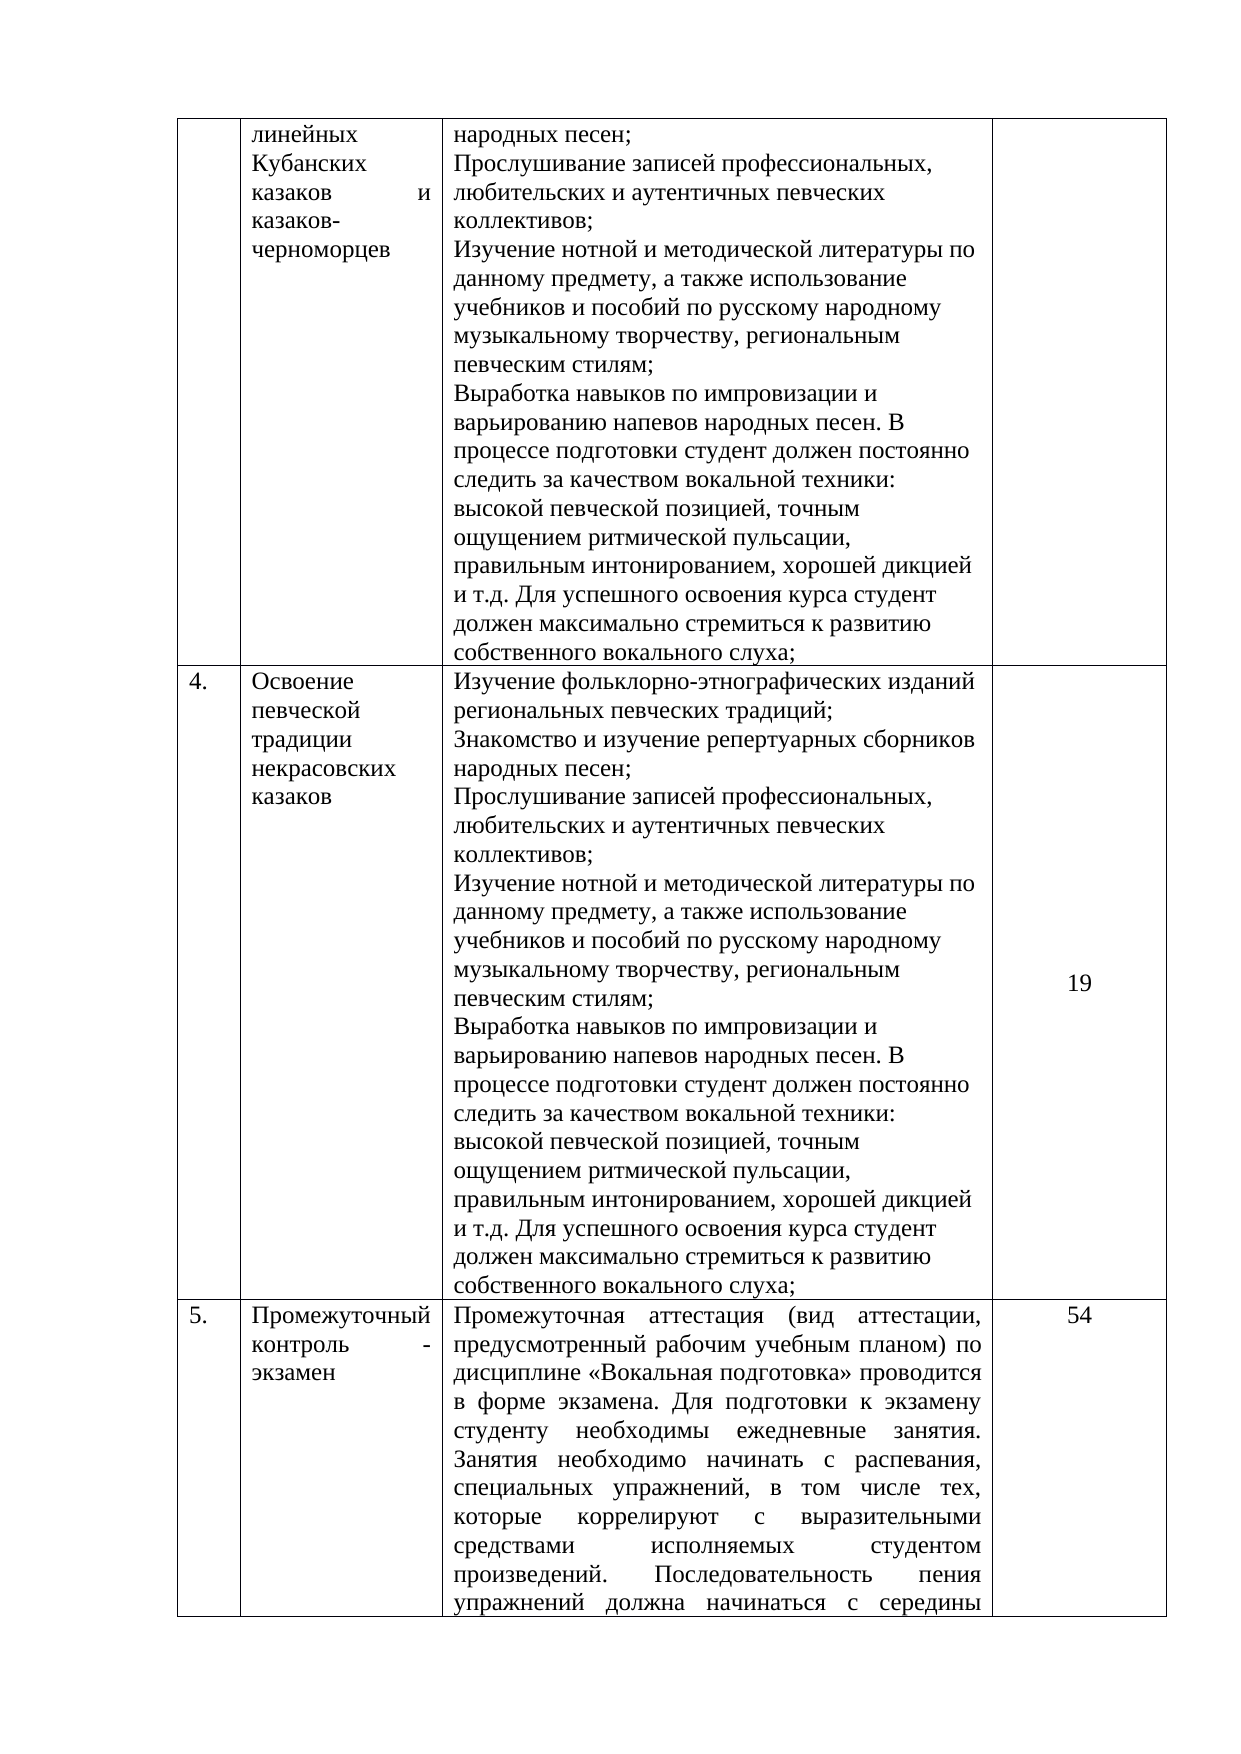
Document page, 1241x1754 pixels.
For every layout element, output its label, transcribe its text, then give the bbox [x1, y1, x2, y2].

table_cell Освоение певческой традиции некрасовских казаков [241, 666, 442, 1299]
table_cell 19 [993, 666, 1166, 1299]
table_cell 54 [993, 1300, 1166, 1616]
table_cell [178, 666, 240, 1299]
table_cell [178, 1300, 240, 1616]
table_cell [443, 119, 992, 665]
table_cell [241, 1300, 442, 1616]
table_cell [241, 119, 442, 665]
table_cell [443, 1300, 992, 1616]
table_cell [178, 119, 240, 665]
table_cell 1 [993, 119, 1166, 665]
